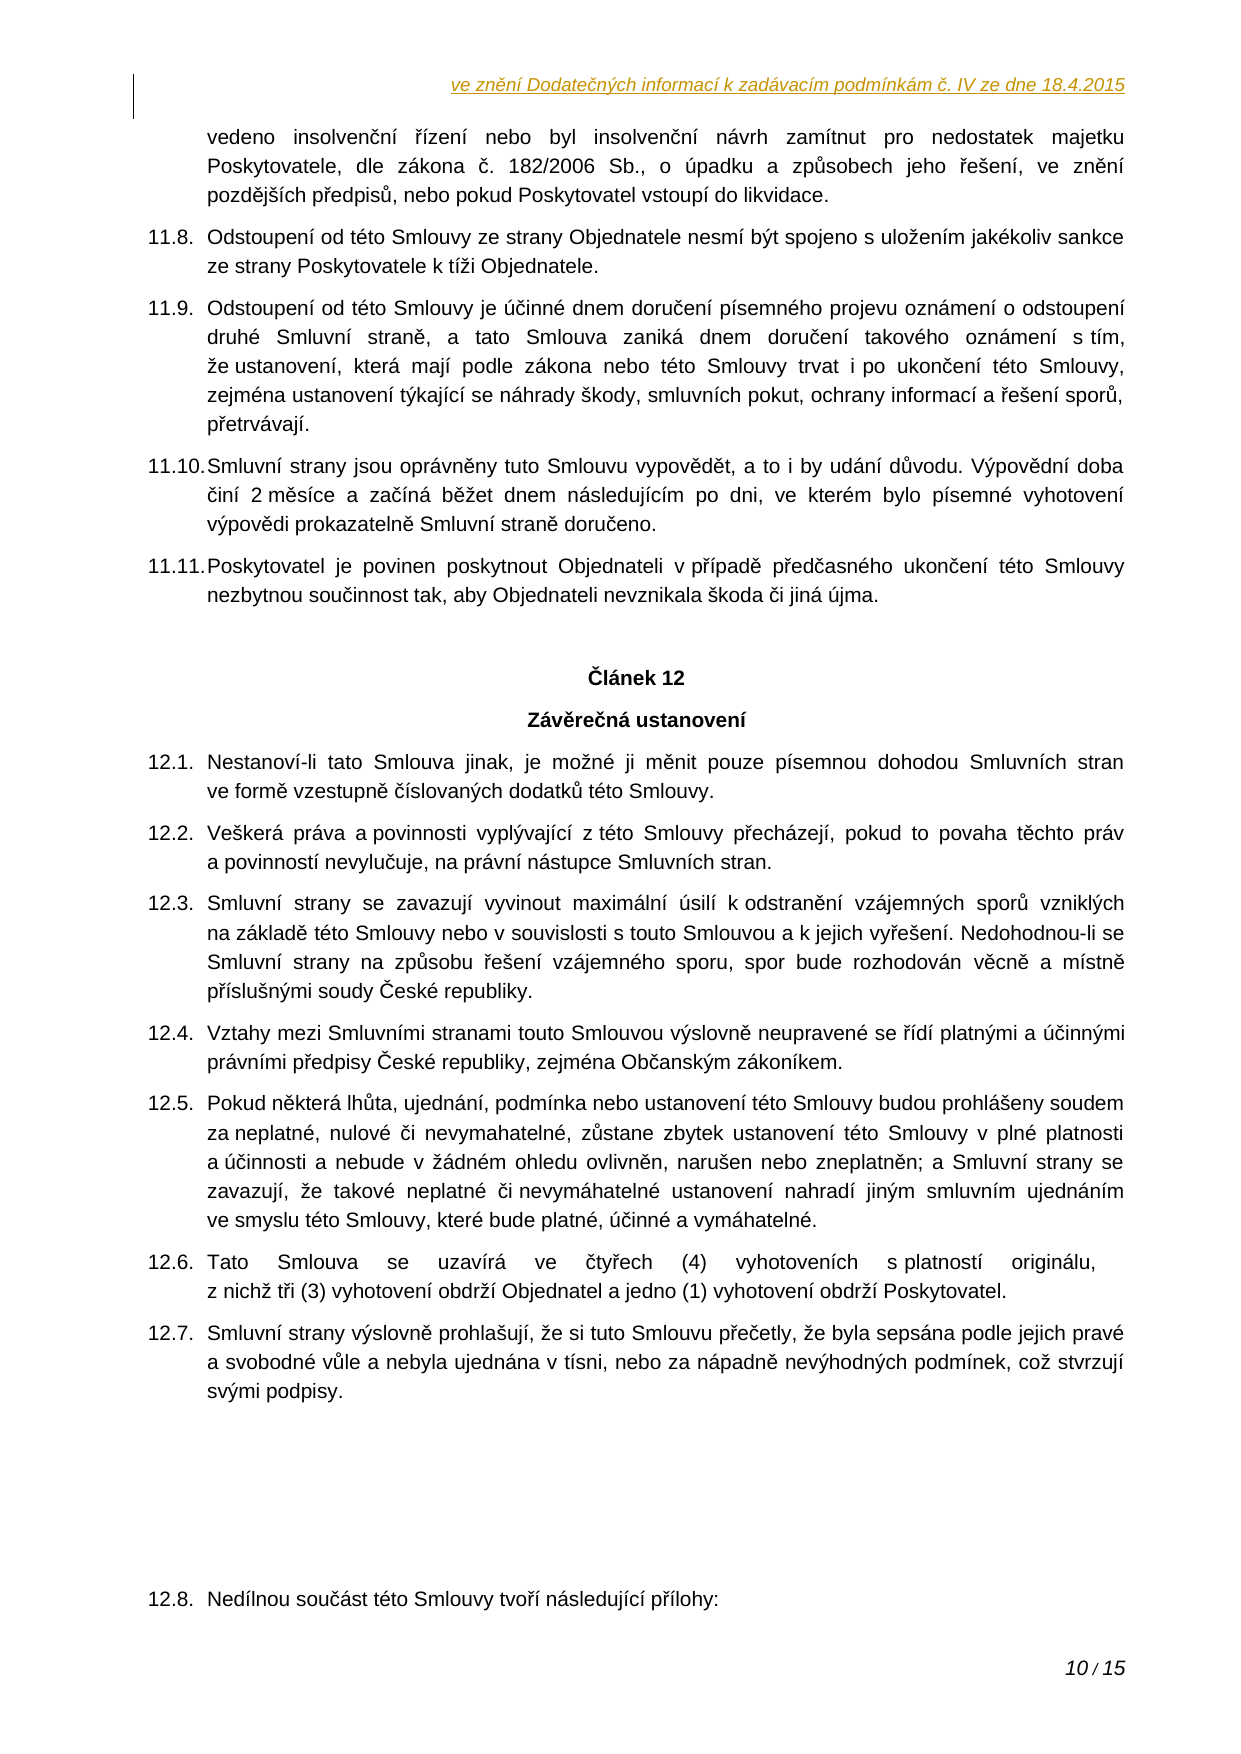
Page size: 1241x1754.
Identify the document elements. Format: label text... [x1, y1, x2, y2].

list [148, 119, 1125, 207]
list Smluvní strany výslovně prohlašují, že si tuto Smlouvu přečetly, že byla sepsána podle jejich pravé a svobodné vůle a nebyla ujednána v tísni, nebo za nápadně nevýhodných podmínek, což stvrzují svými podpisy. [148, 1315, 1125, 1403]
list Nedílnou součást této Smlouvy tvoří následující přílohy: [148, 1582, 1125, 1611]
list Odstoupení od této Smlouvy je účinné dnem doručení písemného projevu oznámení o odstoupení druhé Smluvní straně, a tato Smlouva zaniká dnem doručení takového oznámení s tím, že ustanovení, která mají podle zákona nebo této Smlouvy trvat i po ukončení této Smlouvy, zejména ustanovení týkající se náhrady škody, smluvních pokut, ochrany informací a řešení sporů, přetrvávají. [148, 290, 1125, 436]
list Nestanoví-li tato Smlouva jinak, je možné ji měnit pouze písemnou dohodou Smluvních stran ve formě vzestupně číslovaných dodatků této Smlouvy. [148, 744, 1125, 803]
list Tato Smlouva se uzavírá ve čtyřech (4) vyhotoveních s platností originálu, z nichž tři (3) vyhotovení obdrží Objednatel a jedno (1) vyhotovení obdrží Poskytovatel. [148, 1244, 1125, 1303]
list Odstoupení od této Smlouvy ze strany Objednatele nesmí být spojeno s uložením jakékoliv sankce ze strany Poskytovatele k tíži Objednatele. [148, 219, 1125, 278]
list Veškerá práva a povinnosti vyplývající z této Smlouvy přecházejí, pokud to povaha těchto práv a povinností nevylučuje, na právní nástupce Smluvních stran. [148, 815, 1125, 873]
list Pokud některá lhůta, ujednání, podmínka nebo ustanovení této Smlouvy budou prohlášeny soudem za neplatné, nulové či nevymahatelné, zůstane zbytek ustanovení této Smlouvy v plné platnosti a účinnosti a nebude v žádném ohledu ovlivněn, narušen nebo zneplatněn; a Smluvní strany se zavazují, že takové neplatné či nevymáhatelné ustanovení nahradí jiným smluvním ujednáním ve smyslu této Smlouvy, které bude platné, účinné a vymáhatelné. [148, 1086, 1125, 1232]
list Smluvní strany se zavazují vyvinout maximální úsilí k odstranění vzájemných sporů vzniklých na základě této Smlouvy nebo v souvislosti s touto Smlouvou a k jejich vyřešení. Nedohodnou-li se Smluvní strany na způsobu řešení vzájemného sporu, spor bude rozhodován věcně a místně příslušnými soudy České republiky. [148, 886, 1125, 1003]
list Vztahy mezi Smluvními stranami touto Smlouvou výslovně neupravené se řídí platnými a účinnými právními předpisy České republiky, zejména Občanským zákoníkem. [148, 1015, 1125, 1073]
text Závěrečná ustanovení [148, 703, 1125, 732]
text Článek 12 [148, 661, 1125, 690]
list Smluvní strany jsou oprávněny tuto Smlouvu vypovědět, a to i by udání důvodu. Výpovědní doba činí 2 měsíce a začíná běžet dnem následujícím po dni, ve kterém bylo písemné vyhotovení výpovědi prokazatelně Smluvní straně doručeno. [148, 448, 1125, 536]
list Poskytovatel je povinen poskytnout Objednateli v případě předčasného ukončení této Smlouvy nezbytnou součinnost tak, aby Objednateli nevznikala škoda či jiná újma. [148, 548, 1125, 607]
